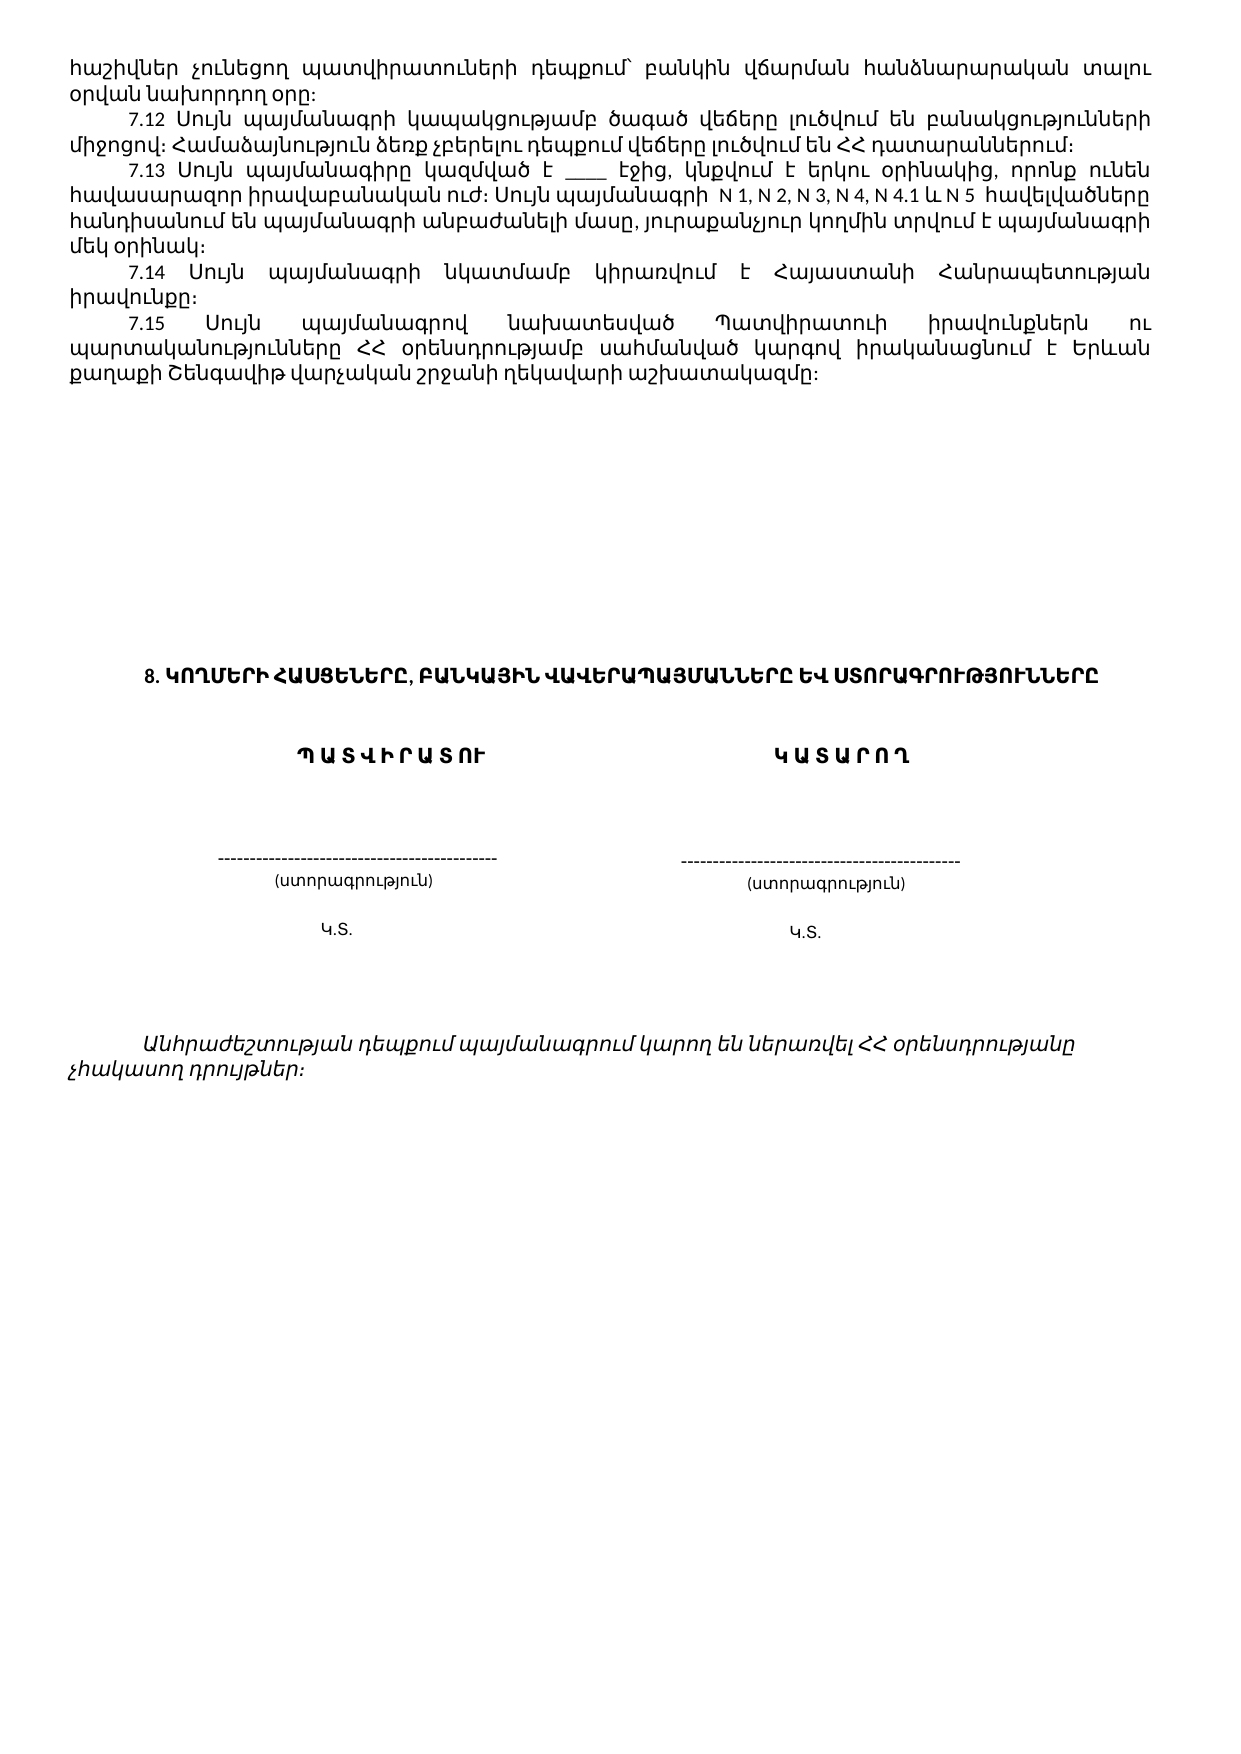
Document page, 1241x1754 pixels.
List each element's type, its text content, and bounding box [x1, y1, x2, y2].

table_header Պ Ա Տ Վ Ի Ր Ա Տ ՈՒ -------------------------------------------- (ստորագրություն) Կ.Տ. [155, 743, 627, 1006]
text 7.14 Սույն պայմանագրի նկատմամբ կիրառվում է Հայաստանի Հանրապետության իրավունքը։ [69, 259, 1152, 310]
text 7.13 Սույն պայմանագիրը կազմված է ____ էջից, կնքվում է երկու օրինակից, որոնք ունեն հավասարազոր իրավաբանական ուժ։ Սույն պայմանագրի N 1, N 2, N 3, N 4, N 4.1 և N 5 հավելվածները հանդիսանում են պայմանագրի անբաժանելի մասը, յուրաքանչյուր կողմին տրվում է պայմանագրի մեկ օրինակ։ [69, 157, 1152, 259]
table_header Կ Ա Տ Ա Ր Ո Ղ -------------------------------------------- (ստորագրություն) Կ.Տ. [627, 743, 1056, 1006]
text Անհրաժեշտության դեպքում պայմանագրում կարող են ներառվել ՀՀ օրենսդրությանը չհակասող դրույթներ։ [69, 1031, 1152, 1082]
text 7.12 Սույն պայմանագրի կապակցությամբ ծագած վեճերը լուծվում են բանակցությունների միջոցով։ Համաձայնություն ձեռք չբերելու դեպքում վեճերը լուծվում են ՀՀ դատարաններում։ [69, 106, 1152, 157]
text 8. ԿՈՂՄԵՐԻ ՀԱՍՑԵՆԵՐԸ, ԲԱՆԿԱՅԻՆ ՎԱՎԵՐԱՊԱՅՄԱՆՆԵՐԸ ԵՎ ՍՏՈՐԱԳՐՈՒԹՅՈՒՆՆԵՐԸ [69, 663, 1152, 689]
text 7.15 Սույն պայմանագրով նախատեսված Պատվիրատուի իրավունքներն ու պարտականությունները ՀՀ օրենսդրությամբ սահմանված կարգով իրականացնում է Երևան քաղաքի Շենգավիթ վարչական շրջանի ղեկավարի աշխատակազմը: [69, 310, 1152, 386]
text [69, 56, 1152, 106]
